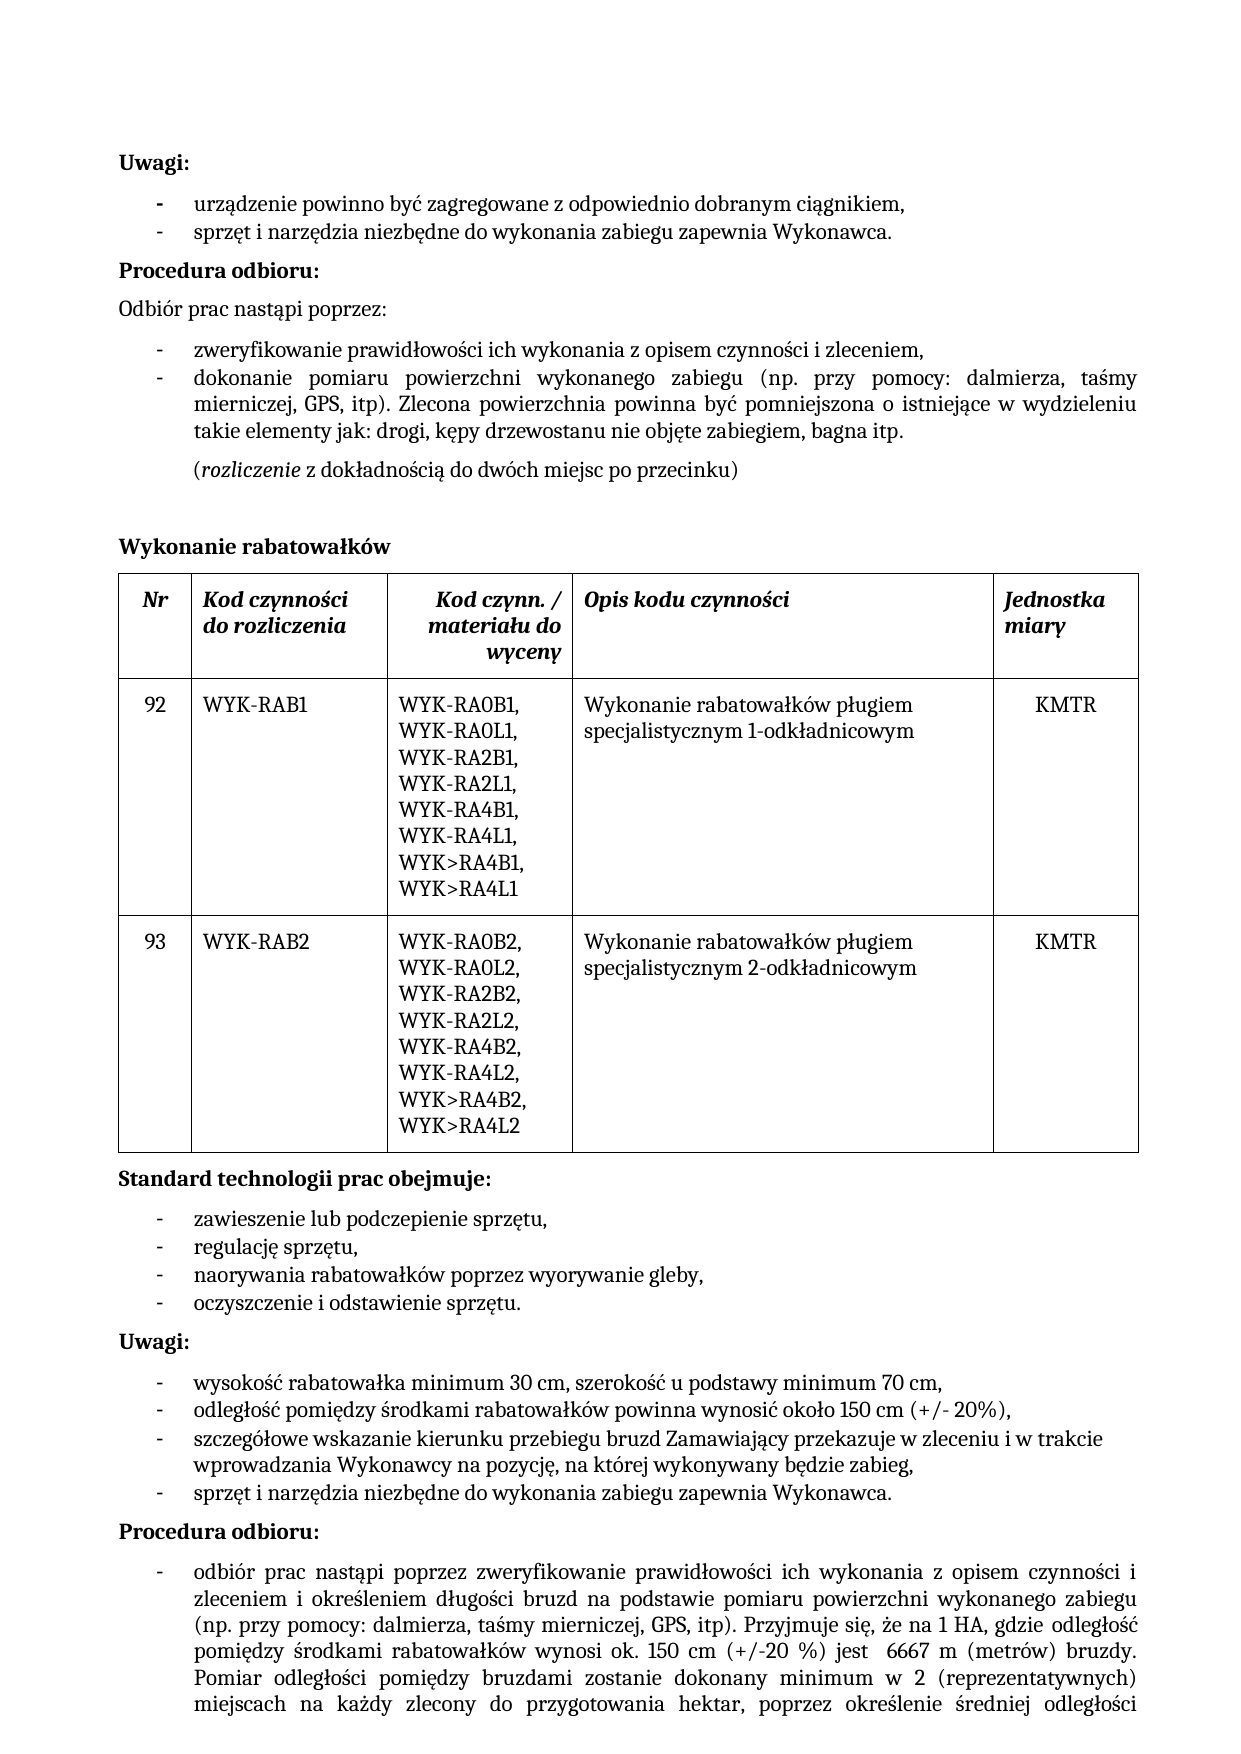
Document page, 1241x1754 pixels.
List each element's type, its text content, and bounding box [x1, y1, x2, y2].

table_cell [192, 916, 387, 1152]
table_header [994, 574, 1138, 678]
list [156, 1557, 1138, 1717]
list zawieszenie lub podczepienie sprzętu, [156, 1204, 1138, 1232]
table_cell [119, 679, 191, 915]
text Uwagi: [119, 1329, 1138, 1355]
text Procedura odbioru: [119, 1518, 1138, 1545]
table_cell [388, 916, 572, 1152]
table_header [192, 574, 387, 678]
text Uwagi: [119, 150, 1138, 176]
list sprzęt i narzędzia niezbędne do wykonania zabiegu zapewnia Wykonawca. [156, 217, 1138, 245]
list szczegółowe wskazanie kierunku przebiegu bruzd Zamawiający przekazuje w zleceniu i w trakcie wprowadzania Wykonawcy na pozycję, na której wykonywany będzie zabieg, [156, 1424, 1138, 1478]
list urządzenie powinno być zagregowane z odpowiednio dobranym ciągnikiem, [156, 189, 1138, 217]
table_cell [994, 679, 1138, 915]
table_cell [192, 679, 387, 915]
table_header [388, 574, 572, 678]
list naorywania rabatowałków poprzez wyorywanie gleby, [156, 1260, 1138, 1288]
text Procedura odbioru: [119, 257, 1138, 284]
text (rozliczenie z dokładnością do dwóch miejsc po przecinku) [119, 456, 1138, 483]
list wysokość rabatowałka minimum 30 cm, szerokość u podstawy minimum 70 cm, [156, 1368, 1138, 1396]
text Odbiór prac nastąpi poprzez: [119, 296, 1138, 323]
list oczyszczenie i odstawienie sprzętu. [156, 1288, 1138, 1316]
list regulację sprzętu, [156, 1232, 1138, 1260]
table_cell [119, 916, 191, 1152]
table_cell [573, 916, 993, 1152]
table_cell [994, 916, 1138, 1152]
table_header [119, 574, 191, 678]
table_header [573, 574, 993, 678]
list odległość pomiędzy środkami rabatowałków powinna wynosić około 150 cm (+/- 20%), [156, 1396, 1138, 1424]
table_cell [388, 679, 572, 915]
text Wykonanie rabatowałków [119, 534, 1138, 560]
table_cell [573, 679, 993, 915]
list zweryfikowanie prawidłowości ich wykonania z opisem czynności i zleceniem, [156, 335, 1138, 363]
list sprzęt i narzędzia niezbędne do wykonania zabiegu zapewnia Wykonawca. [156, 1478, 1138, 1506]
list dokonanie pomiaru powierzchni wykonanego zabiegu (np. przy pomocy: dalmierza, taśmy mierniczej, GPS, itp). Zlecona powierzchnia powinna być pomniejszona o istniejące w wydzieleniu takie elementy jak: drogi, kępy drzewostanu nie objęte zabiegiem, bagna itp. [156, 363, 1138, 444]
text Standard technologii prac obejmuje: [119, 1165, 1138, 1192]
